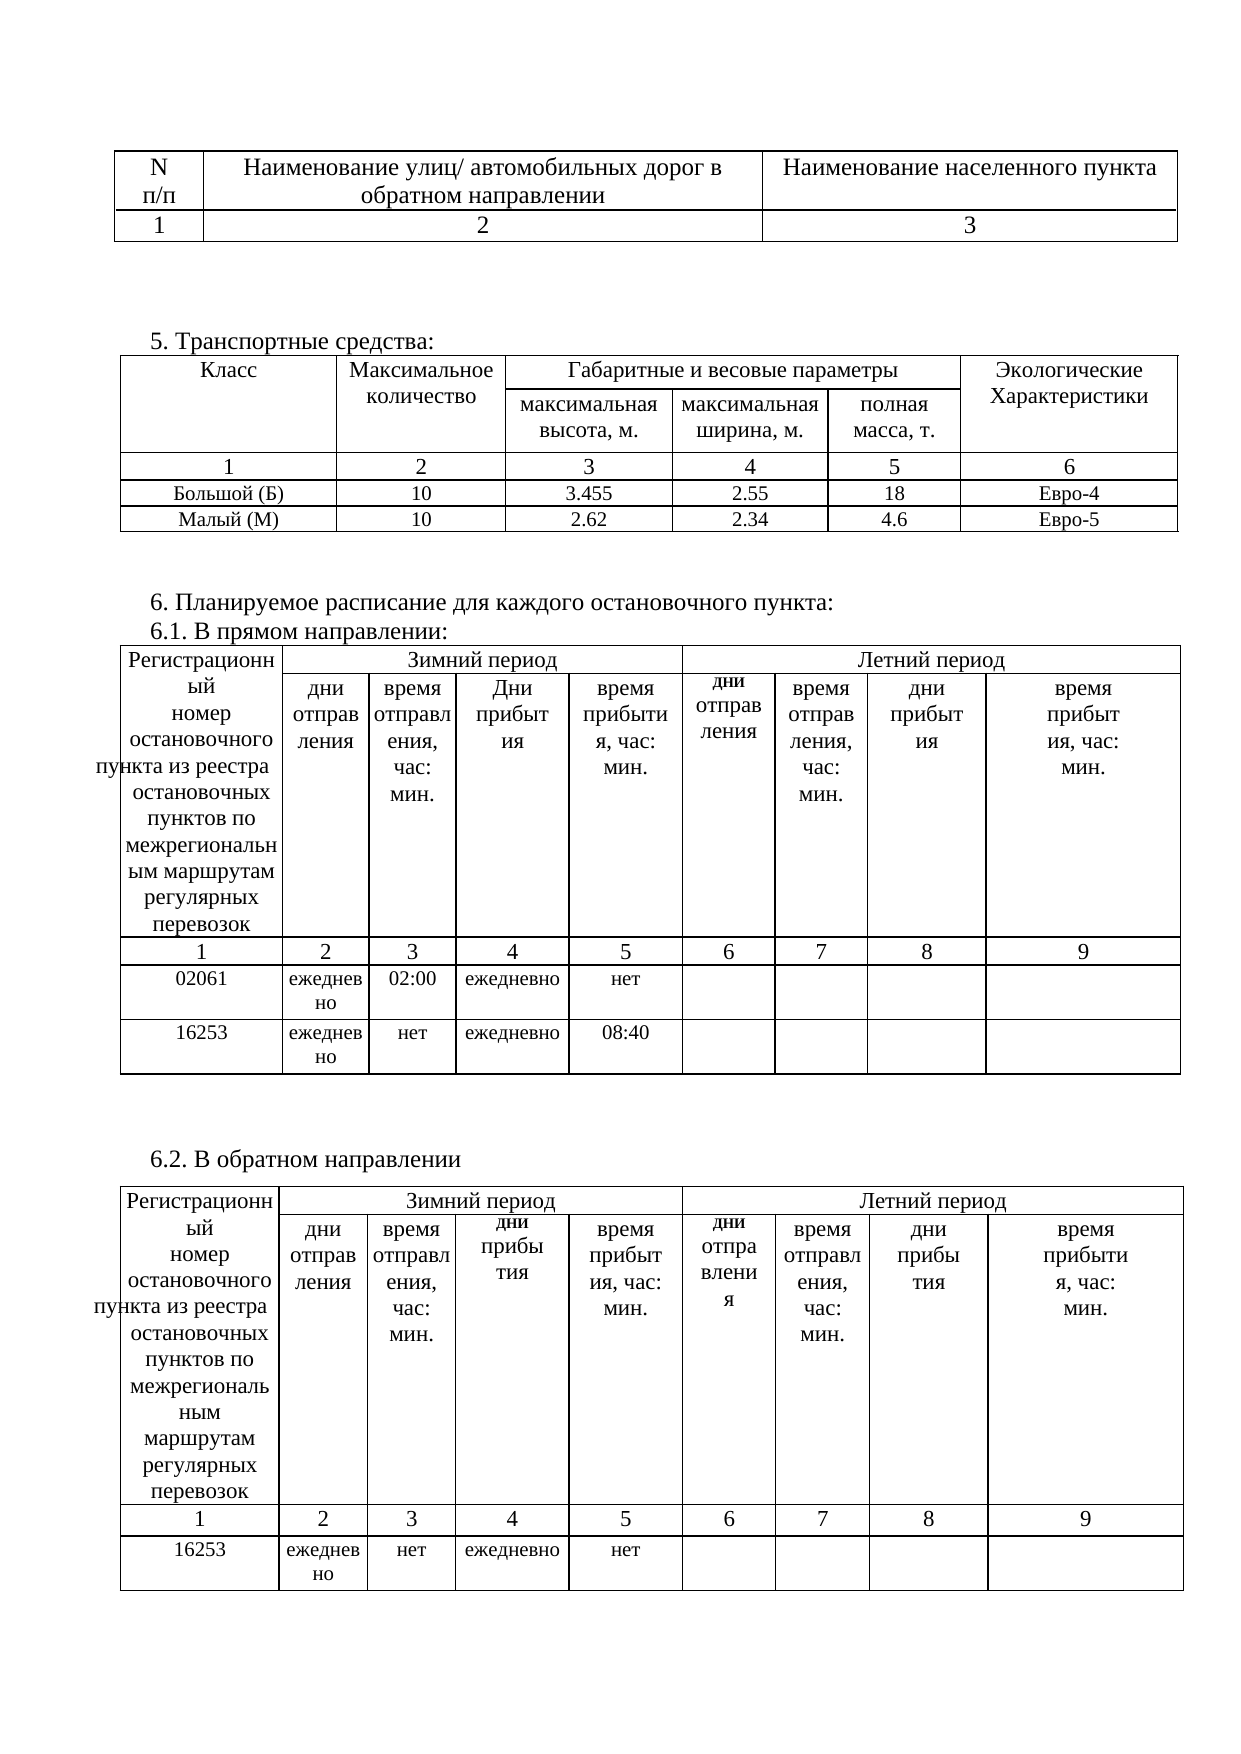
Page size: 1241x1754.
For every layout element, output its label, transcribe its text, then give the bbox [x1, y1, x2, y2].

table_cell 2.62 [506, 507, 672, 531]
table_cell 9 [989, 1505, 1183, 1535]
text 5. Транспортные средства: [150, 326, 1090, 355]
table_cell 5 [570, 938, 682, 964]
table_cell [776, 1537, 869, 1590]
table_cell 9 [987, 938, 1180, 964]
table_cell 7 [776, 1505, 869, 1535]
table_cell 3.455 [506, 481, 672, 505]
table_cell 18 [829, 481, 960, 505]
table_cell время прибыти я, час: мин. [570, 674, 682, 936]
table_cell 2 [280, 1505, 367, 1535]
table_cell 3 [368, 1505, 455, 1535]
table_cell 10 [337, 507, 505, 531]
table_cell 2 [204, 211, 762, 241]
text 6.2. В обратном направлении [150, 1144, 1090, 1173]
table_cell 1 [121, 1505, 278, 1535]
table_cell дни отправ ления [280, 1215, 367, 1503]
table_cell 4 [673, 453, 827, 479]
table_cell ежедневно [456, 1537, 568, 1590]
table_cell 7 [776, 938, 867, 964]
table_header Летний период [683, 646, 1180, 673]
table_cell 8 [868, 938, 985, 964]
table_cell 6 [683, 1505, 775, 1535]
table_cell 3 [763, 209, 1177, 241]
table_header Наименование населенного пункта [763, 152, 1177, 209]
table_cell ежедневно [283, 1020, 368, 1073]
table_cell 2.55 [673, 481, 827, 505]
table_cell [987, 1020, 1180, 1073]
table_cell 10 [337, 481, 505, 505]
table_cell 4.6 [829, 507, 960, 531]
table_cell 3 [370, 938, 455, 964]
table_cell ДНИ отправ ления [683, 674, 774, 936]
text 6. Планируемое расписание для каждого остановочного пункта: [150, 587, 1090, 616]
text 6.1. В прямом направлении: [150, 616, 1090, 645]
table_cell [776, 966, 867, 1018]
table_cell 16253 [121, 1020, 282, 1073]
table_cell 8 [870, 1505, 987, 1535]
table_cell Евро-4 [961, 481, 1177, 505]
table_cell 1 [121, 938, 282, 964]
table_cell 2 [337, 453, 505, 479]
table_cell время отправ ления, час: мин. [776, 674, 867, 936]
table_cell 16253 [121, 1537, 278, 1590]
table_header Максимальное количество [337, 356, 505, 451]
table_cell нет [570, 1537, 682, 1590]
table_cell время отправл ения, час: мин. [368, 1215, 455, 1503]
table_cell нет [368, 1537, 455, 1590]
table_cell дни прибы тия [870, 1215, 987, 1503]
table_cell 02061 [121, 966, 282, 1018]
table_cell Большой (Б) [121, 481, 336, 505]
table_cell Малый (М) [121, 507, 336, 531]
table_cell ежедневно [283, 966, 368, 1018]
table_cell максимальная высота, м. [506, 390, 672, 451]
table_cell 1 [115, 210, 203, 241]
table_cell ежедневно [457, 1020, 568, 1073]
table_cell [987, 966, 1180, 1018]
table_cell ДНИ отпра влени я [683, 1215, 775, 1503]
table_cell время прибыти я, час: мин. [989, 1215, 1183, 1503]
table_cell Дни прибыт ия [457, 674, 568, 936]
table_cell [870, 1537, 987, 1590]
table_cell 2.34 [673, 507, 827, 531]
table_cell максимальная ширина, м. [673, 390, 827, 451]
table_cell нет [370, 1020, 455, 1073]
table_cell нет [570, 966, 682, 1018]
table_cell время прибыт ия, час: мин. [987, 674, 1180, 936]
table_cell 6 [683, 938, 774, 964]
table_cell 02:00 [370, 966, 455, 1018]
table_cell [989, 1537, 1183, 1590]
table_cell [683, 966, 774, 1018]
table_cell [683, 1537, 775, 1590]
table_cell 4 [456, 1505, 568, 1535]
table_cell [683, 1020, 774, 1073]
table_cell [868, 1020, 985, 1073]
table_cell ДНИ прибы тия [456, 1215, 568, 1503]
table_header Регистрационный номер остановочного пункта из реестра остановочных пунктов по межрегиональным маршрутам регулярных перевозок [121, 646, 282, 936]
table_header Экологические Характеристики [961, 356, 1177, 451]
table_cell время отправл ения, час: мин. [776, 1215, 869, 1503]
table_cell полная масса, т. [829, 390, 960, 451]
table_cell 5 [829, 453, 960, 479]
table_cell 2 [283, 938, 368, 964]
table_cell 08:40 [570, 1020, 682, 1073]
table_cell ежедневно [280, 1537, 367, 1590]
table_cell 1 [121, 453, 336, 479]
table_cell [868, 966, 985, 1018]
table_cell 6 [961, 453, 1177, 479]
table_cell дни прибыт ия [868, 674, 985, 936]
table_cell время прибыт ия, час: мин. [570, 1215, 682, 1503]
table_header Летний период [683, 1187, 1183, 1213]
table_header Зимний период [283, 646, 682, 673]
table_cell время отправл ения, час: мин. [370, 674, 455, 936]
table_header Класс [121, 356, 336, 451]
table_header N п/п [115, 152, 203, 209]
table_cell [776, 1020, 867, 1073]
table_header Габаритные и весовые параметры [506, 356, 960, 388]
table_cell 3 [506, 453, 672, 479]
table_cell дни отправ ления [283, 674, 368, 936]
table_cell ежедневно [457, 966, 568, 1018]
table_cell 4 [457, 938, 568, 964]
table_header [121, 1187, 278, 1503]
table_header Наименование улиц/ автомобильных дорог в обратном направлении [204, 152, 762, 209]
table_cell 5 [570, 1505, 682, 1535]
table_header Зимний период [280, 1187, 682, 1213]
table_cell Евро-5 [961, 507, 1177, 531]
